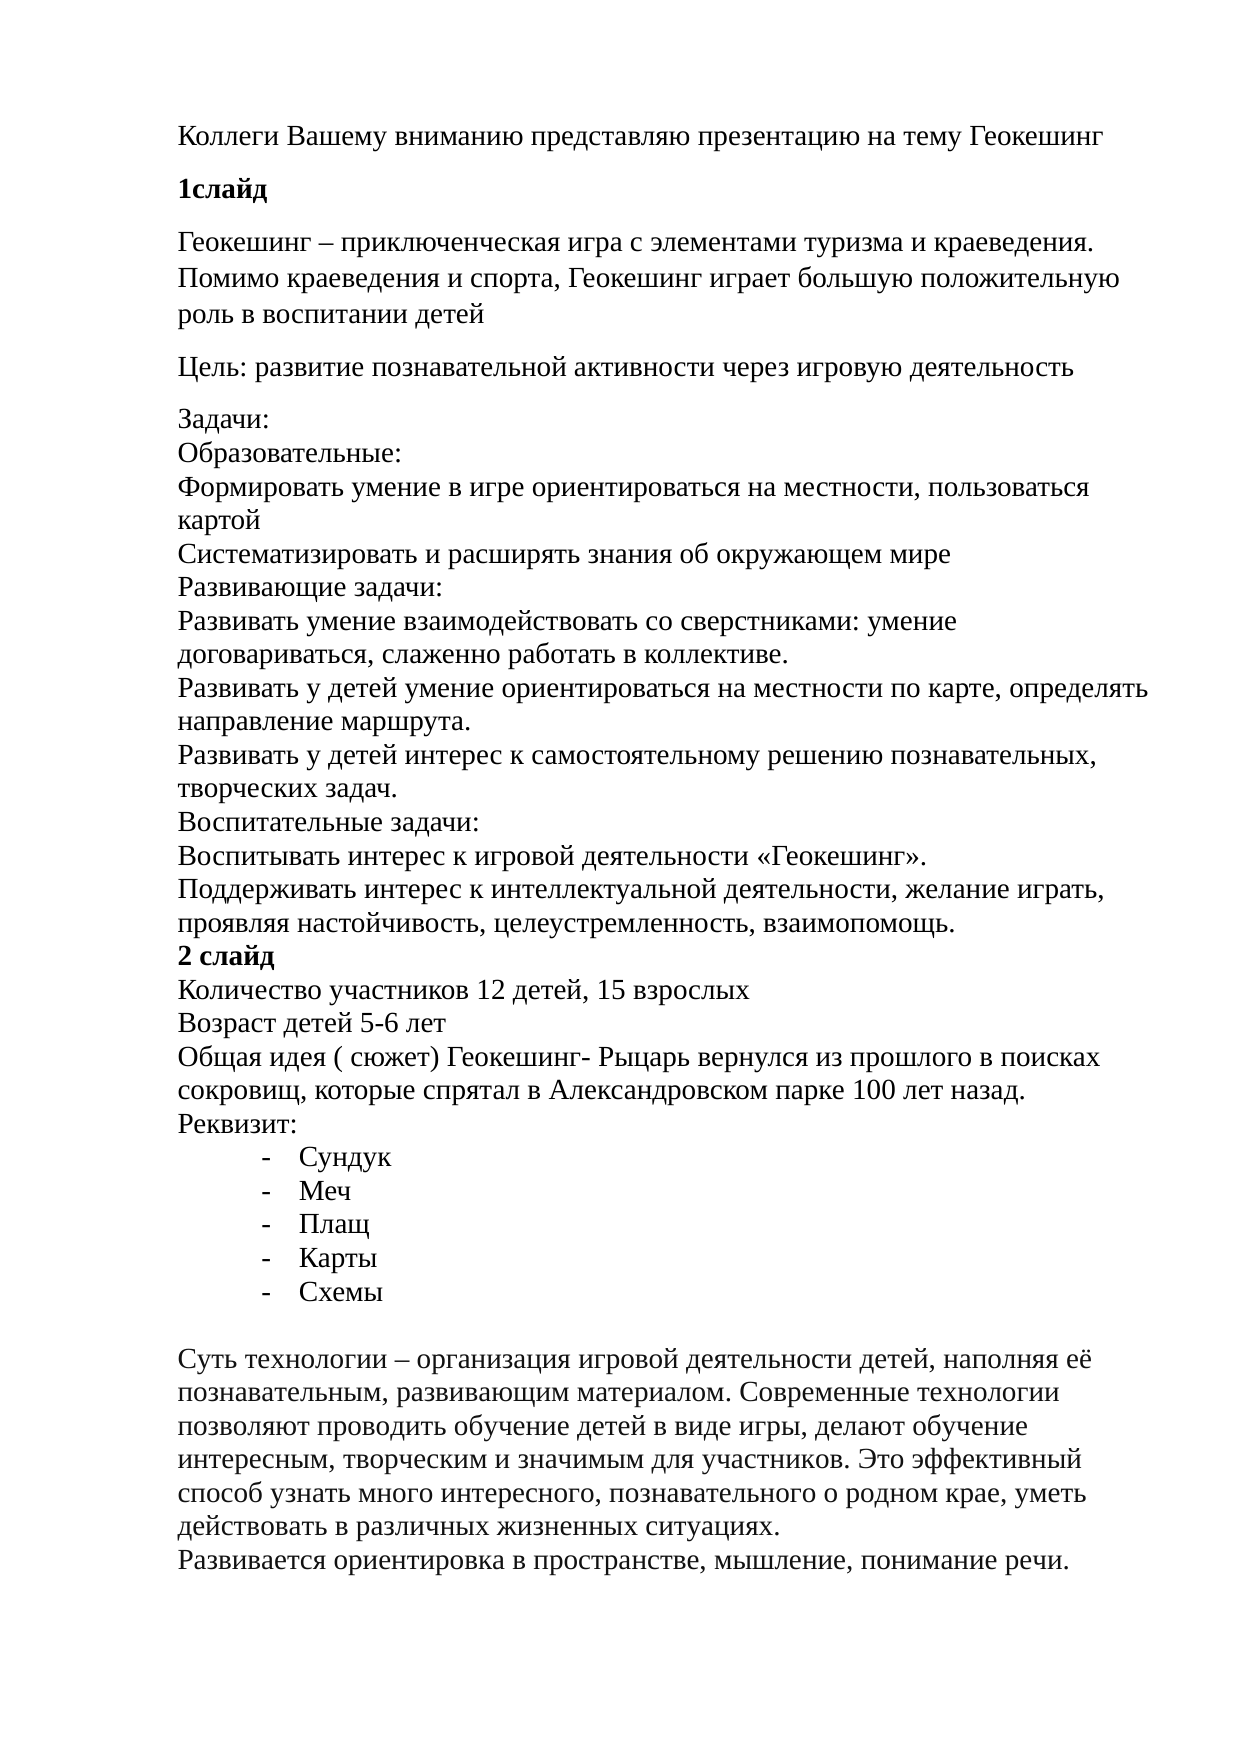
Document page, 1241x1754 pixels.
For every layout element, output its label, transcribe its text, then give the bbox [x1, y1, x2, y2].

text Воспитательные задачи: [177, 804, 1152, 838]
text Поддерживать интерес к интеллектуальной деятельности, желание играть, проявляя настойчивость, целеустремленность, взаимопомощь. [177, 871, 1152, 938]
text Возраст детей 5-6 лет [177, 1005, 1152, 1039]
list Карты [261, 1240, 1152, 1274]
text Воспитывать интерес к игровой деятельности «Геокешинг». [177, 838, 1152, 871]
list Меч [261, 1173, 1152, 1207]
text Общая идея ( сюжет) Геокешинг- Рыцарь вернулся из прошлого в поисках сокровищ, которые спрятал в Александровском парке 100 лет назад. [177, 1039, 1152, 1106]
text Формировать умение в игре ориентироваться на местности, пользоваться картой [177, 469, 1152, 536]
text Количество участников 12 детей, 15 взрослых [177, 972, 1152, 1005]
text Геокешинг – приключенческая игра с элементами туризма и краеведения. Помимо краеведения и спорта, Геокешинг играет большую положительную роль в воспитании детей [177, 224, 1152, 329]
text Задачи: [177, 402, 1152, 435]
text Развивать у детей умение ориентироваться на местности по карте, определять направление маршрута. [177, 670, 1152, 737]
text Реквизит: [177, 1106, 1152, 1139]
text Развивается ориентировка в пространстве, мышление, понимание речи. [177, 1542, 1152, 1576]
text Суть технологии – организация игровой деятельности детей, наполняя её познавательным, развивающим материалом. Современные технологии позволяют проводить обучение детей в виде игры, делают обучение интересным, творческим и значимым для участников. Это эффективный способ узнать много интересного, познавательного о родном крае, уметь действовать в различных жизненных ситуациях. [177, 1341, 1152, 1542]
text Развивать у детей интерес к самостоятельному решению познавательных, творческих задач. [177, 737, 1152, 804]
text Развивать умение взаимодействовать со сверстниками: умение договариваться, слаженно работать в коллективе. [177, 603, 1152, 670]
text Систематизировать и расширять знания об окружающем мире [177, 536, 1152, 569]
text 2 слайд [177, 938, 1152, 972]
text Коллеги Вашему вниманию представляю презентацию на тему Геокешинг [177, 118, 1152, 152]
list Схемы [261, 1274, 1152, 1307]
text Развивающие задачи: [177, 569, 1152, 603]
text 1слайд [177, 171, 1152, 204]
list Сундук [261, 1139, 1152, 1173]
text Цель: развитие познавательной активности через игровую деятельность [177, 349, 1152, 382]
list Плащ [261, 1207, 1152, 1240]
text Образовательные: [177, 435, 1152, 469]
